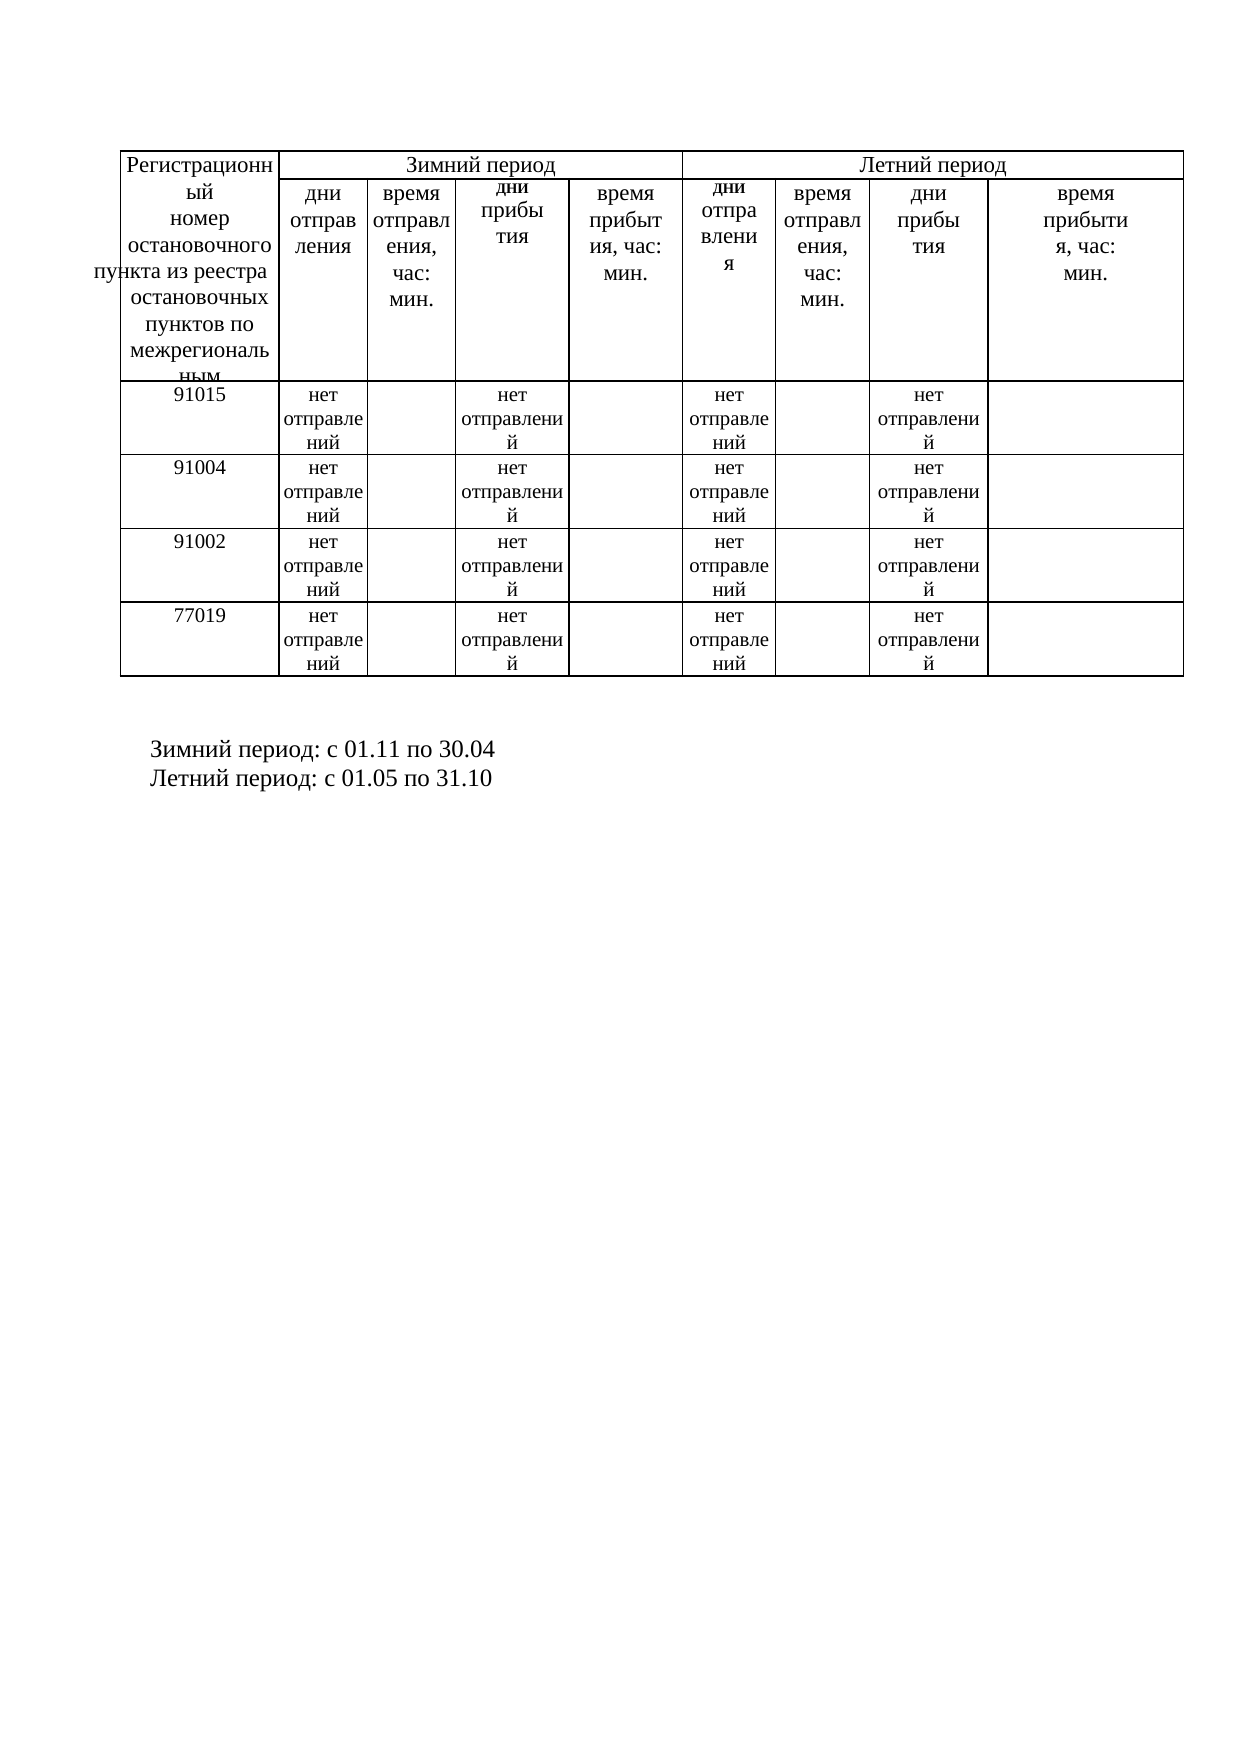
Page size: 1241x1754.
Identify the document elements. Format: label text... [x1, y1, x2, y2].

table_cell [570, 382, 682, 454]
table_cell нет отправлений [456, 455, 568, 527]
table_cell нет отправлений [683, 455, 775, 527]
table_cell нет отправлений [280, 455, 367, 527]
table_cell [776, 455, 869, 527]
table_cell [776, 603, 869, 675]
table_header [121, 152, 278, 380]
table_cell дни прибы тия [870, 180, 987, 380]
text Летний период: с 01.05 по 31.10 [150, 763, 1090, 792]
table_cell ДНИ отпра влени я [683, 180, 775, 380]
table_cell нет отправлений [870, 455, 987, 527]
table_cell [368, 455, 455, 527]
table_cell время прибыти я, час: мин. [989, 180, 1183, 380]
table_header Зимний период [280, 152, 682, 178]
table_cell [368, 382, 455, 454]
table_cell нет отправлений [870, 382, 987, 454]
table_cell [776, 382, 869, 454]
table_cell дни отправ ления [280, 180, 367, 380]
table_cell [368, 603, 455, 675]
table_cell время отправл ения, час: мин. [776, 180, 869, 380]
table_cell нет отправлений [683, 529, 775, 601]
table_cell нет отправлений [870, 529, 987, 601]
table_cell время отправл ения, час: мин. [368, 180, 455, 380]
table_cell [989, 529, 1183, 601]
table_cell нет отправлений [280, 382, 367, 454]
table_cell [989, 603, 1183, 675]
table_cell нет отправлений [456, 382, 568, 454]
table_cell нет отправлений [683, 382, 775, 454]
table_cell ДНИ прибы тия [456, 180, 568, 380]
table_cell нет отправлений [870, 603, 987, 675]
table_cell 91015 [121, 382, 278, 454]
text Зимний период: с 01.11 по 30.04 [150, 734, 1090, 763]
table_cell время прибыт ия, час: мин. [570, 180, 682, 380]
table_cell 91002 [121, 529, 278, 601]
table_cell нет отправлений [456, 603, 568, 675]
table_cell [776, 529, 869, 601]
table_cell нет отправлений [280, 603, 367, 675]
table_cell [570, 529, 682, 601]
table_cell нет отправлений [280, 529, 367, 601]
table_cell нет отправлений [683, 603, 775, 675]
table_cell [570, 455, 682, 527]
table_cell [368, 529, 455, 601]
table_cell 91004 [121, 455, 278, 527]
table_cell [989, 382, 1183, 454]
table_cell [989, 455, 1183, 527]
table_cell [570, 603, 682, 675]
table_header Летний период [683, 152, 1183, 178]
table_cell нет отправлений [456, 529, 568, 601]
table_cell 77019 [121, 603, 278, 675]
